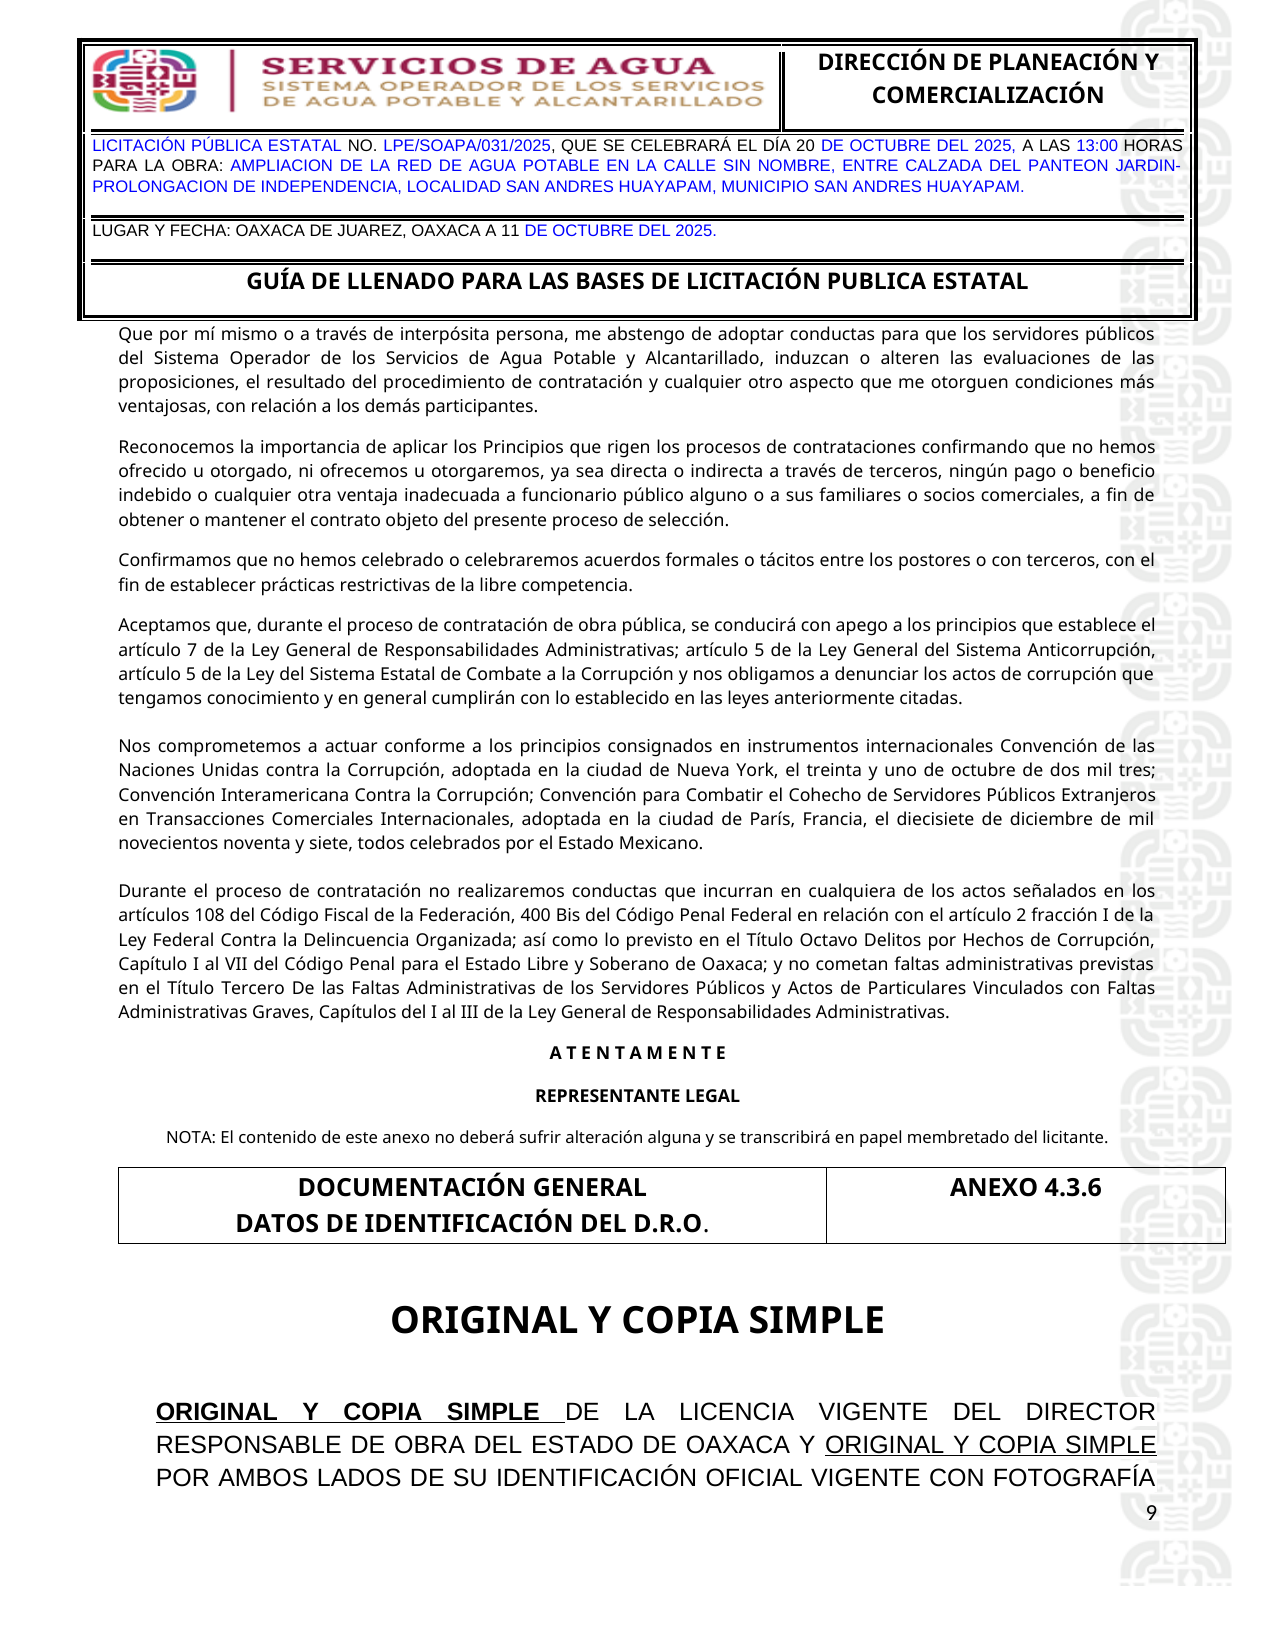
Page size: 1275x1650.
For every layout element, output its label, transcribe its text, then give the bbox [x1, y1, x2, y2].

text Que por mí mismo o a través de interpósita persona, me abstengo de adoptar conductas para que los servidores públicos del Sistema Operador de los Servicios de Agua Potable y Alcantarillado, induzcan o alteren las evaluaciones de las proposiciones, el resultado del procedimiento de contratación y cualquier otro aspecto que me otorguen condiciones más ventajosas, con relación a los demás participantes. [118, 321, 1157, 418]
text NOTA: El contenido de este anexo no deberá sufrir alteración alguna y se transcribirá en papel membretado del licitante. [118, 1126, 1157, 1148]
table_header ANEXO 4.3.6 [827, 1168, 1225, 1242]
picture [1105, 42, 1194, 320]
picture [88, 46, 773, 123]
picture [1105, 0, 1235, 1586]
text Que por mí mismo o a través de interpósita persona, me abstengo de adoptar conductas para que los servidores públicos del Sistema Operador de los Servicios de Agua Potable y Alcantarillado, induzcan o alteren las evaluaciones de las proposiciones, el resultado del procedimiento de contratación y cualquier otro aspecto que me otorguen condiciones más ventajosas, con relación a los demás participantes. [118, 265, 1157, 315]
table_header DOCUMENTACIÓN GENERAL DATOS DE IDENTIFICACIÓN DEL D.R.O. [119, 1168, 826, 1242]
text Reconocemos la importancia de aplicar los Principios que rigen los procesos de contrataciones confirmando que no hemos ofrecido u otorgado, ni ofrecemos u otorgaremos, ya sea directa o indirecta a través de terceros, ningún pago o beneficio indebido o cualquier otra ventaja inadecuada a funcionario público alguno o a sus familiares o socios comerciales, a fin de obtener o mantener el contrato objeto del presente proceso de selección. [118, 434, 1157, 531]
text A T E N T A M E N T E [118, 1040, 1157, 1064]
text Nos comprometemos a actuar conforme a los principios consignados en instrumentos internacionales Convención de las Naciones Unidas contra la Corrupción, adoptada en la ciudad de Nueva York, el treinta y uno de octubre de dos mil tres; Convención Interamericana Contra la Corrupción; Convención para Combatir el Cohecho de Servidores Públicos Extranjeros en Transacciones Comerciales Internacionales, adoptada en la ciudad de París, Francia, el diecisiete de diciembre de mil novecientos noventa y siete, todos celebrados por el Estado Mexicano. [118, 734, 1157, 854]
text REPRESENTANTE LEGAL [118, 1083, 1157, 1107]
text Que por mí mismo o a través de interpósita persona, me abstengo de adoptar conductas para que los servidores públicos del Sistema Operador de los Servicios de Agua Potable y Alcantarillado, induzcan o alteren las evaluaciones de las proposiciones, el resultado del procedimiento de contratación y cualquier otro aspecto que me otorguen condiciones más ventajosas, con relación a los demás participantes. [118, 221, 1157, 259]
text Confirmamos que no hemos celebrado o celebraremos acuerdos formales o tácitos entre los postores o con terceros, con el fin de establecer prácticas restrictivas de la libre competencia. [118, 548, 1157, 596]
text Aceptamos que, durante el proceso de contratación de obra pública, se conducirá con apego a los principios que establece el artículo 7 de la Ley General de Responsabilidades Administrativas; artículo 5 de la Ley General del Sistema Anticorrupción, artículo 5 de la Ley del Sistema Estatal de Combate a la Corrupción y nos obligamos a denunciar los actos de corrupción que tengamos conocimiento y en general cumplirán con lo establecido en las leyes anteriormente citadas. [118, 613, 1157, 709]
text Que por mí mismo o a través de interpósita persona, me abstengo de adoptar conductas para que los servidores públicos del Sistema Operador de los Servicios de Agua Potable y Alcantarillado, induzcan o alteren las evaluaciones de las proposiciones, el resultado del procedimiento de contratación y cualquier otro aspecto que me otorguen condiciones más ventajosas, con relación a los demás participantes. [118, 154, 1157, 215]
text ORIGINAL Y COPIA SIMPLE [118, 1293, 1157, 1344]
text Durante el proceso de contratación no realizaremos conductas que incurran en cualquiera de los actos señalados en los artículos 108 del Código Fiscal de la Federación, 400 Bis del Código Penal Federal en relación con el artículo 2 fracción I de la Ley Federal Contra la Delincuencia Organizada; así como lo previsto en el Título Octavo Delitos por Hechos de Corrupción, Capítulo I al VII del Código Penal para el Estado Libre y Soberano de Oaxaca; y no cometan faltas administrativas previstas en el Título Tercero De las Faltas Administrativas de los Servidores Públicos y Actos de Particulares Vinculados con Faltas Administrativas Graves, Capítulos del I al III de la Ley General de Responsabilidades Administrativas. [118, 879, 1157, 1024]
picture [1106, 56, 1114, 67]
